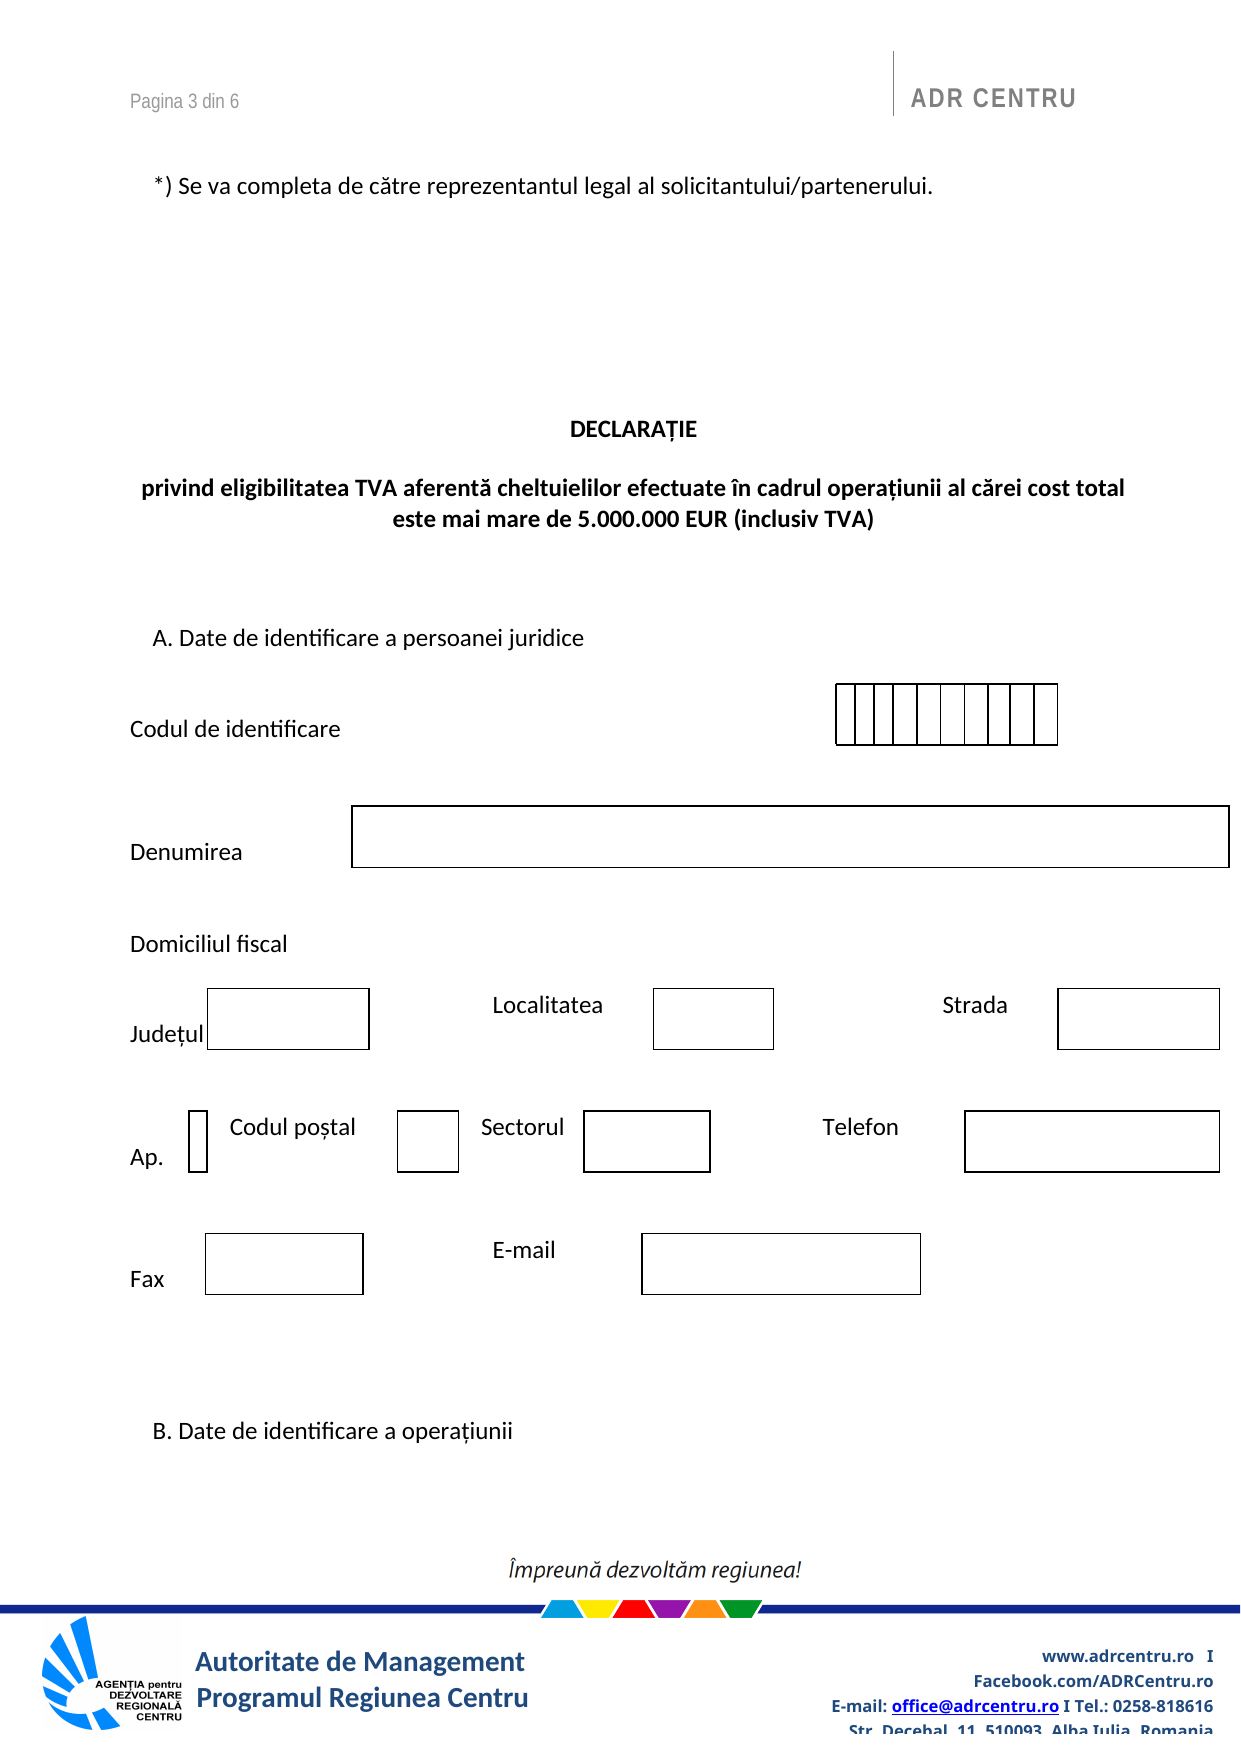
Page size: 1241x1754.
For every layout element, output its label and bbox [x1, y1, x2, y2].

picture [495, 1556, 814, 1583]
picture [0, 1600, 550, 1730]
picture [574, 1600, 1241, 1618]
